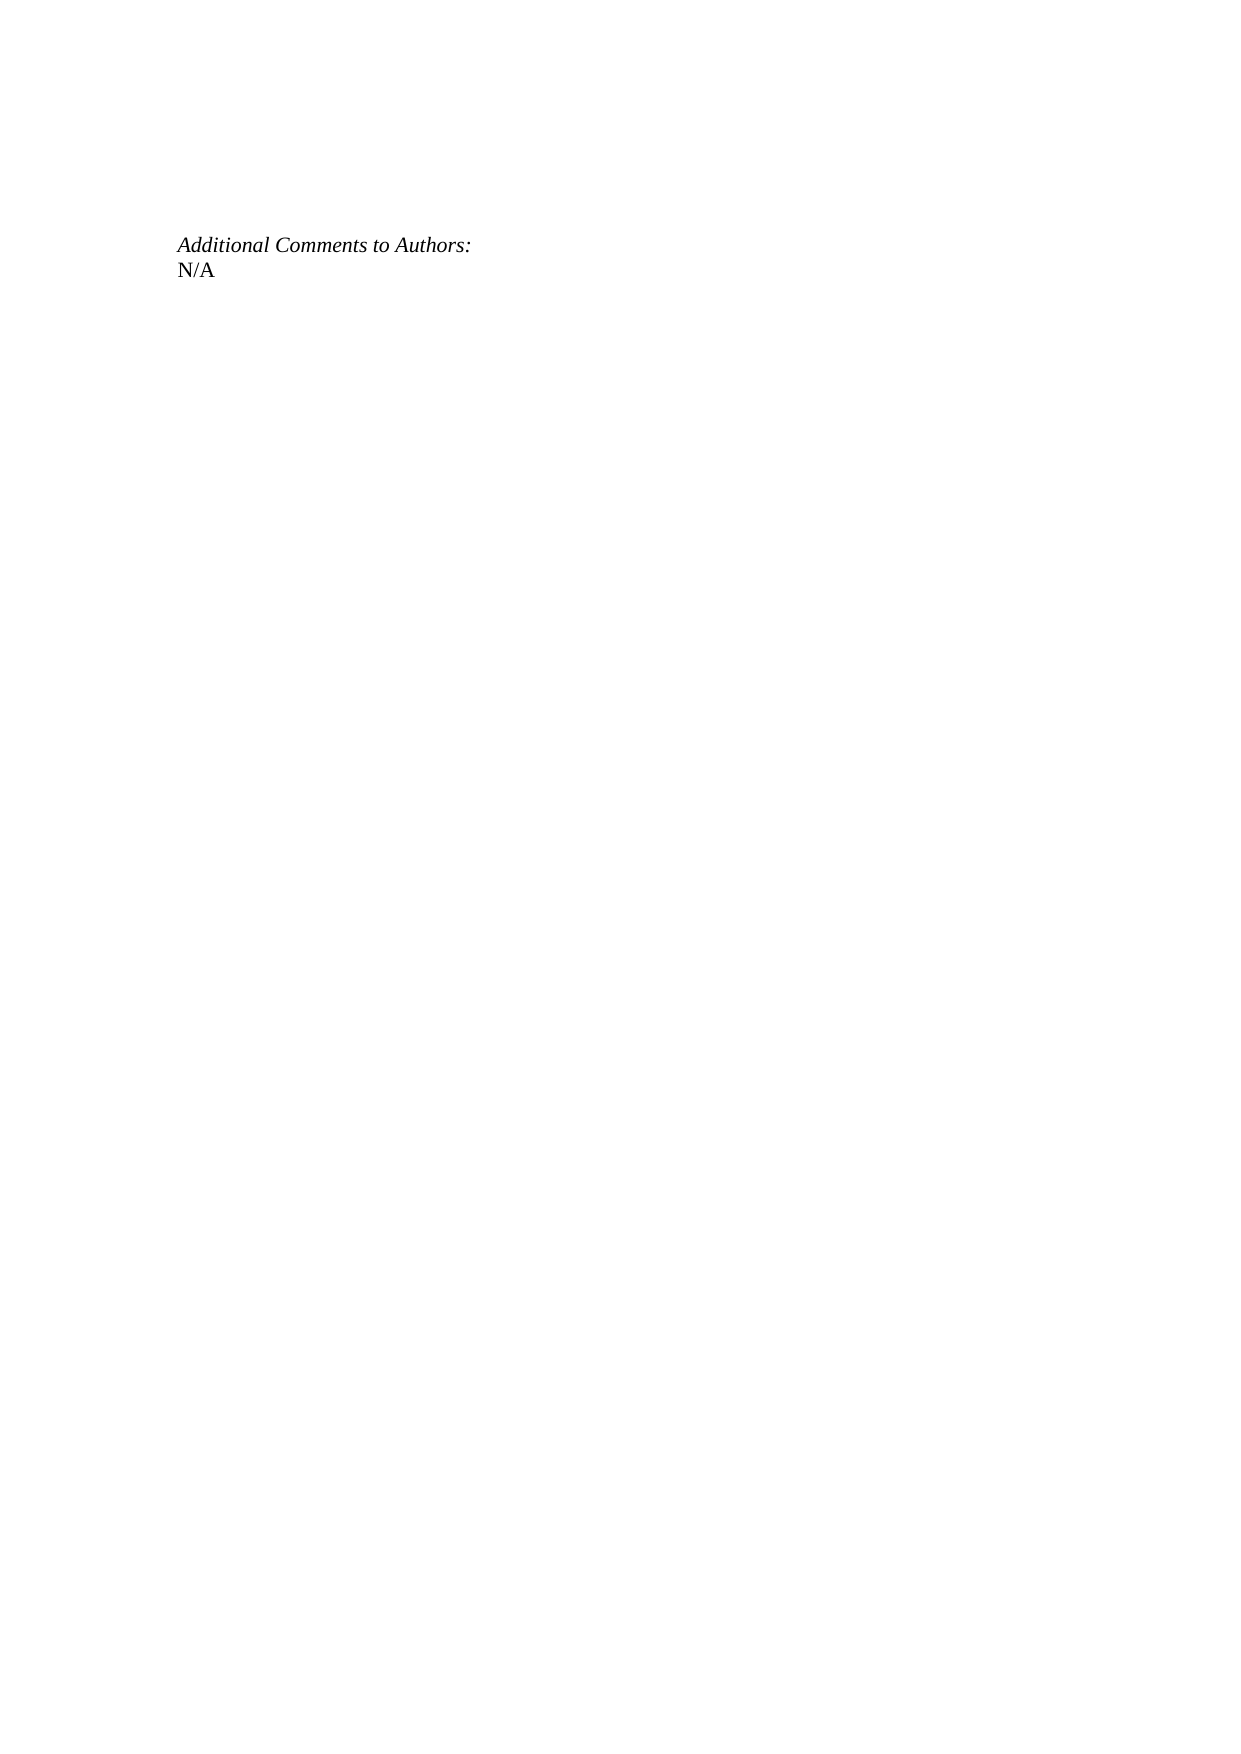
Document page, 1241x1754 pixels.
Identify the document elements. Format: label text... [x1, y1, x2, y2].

text Additional Comments to Authors: N/A [177, 207, 1063, 282]
